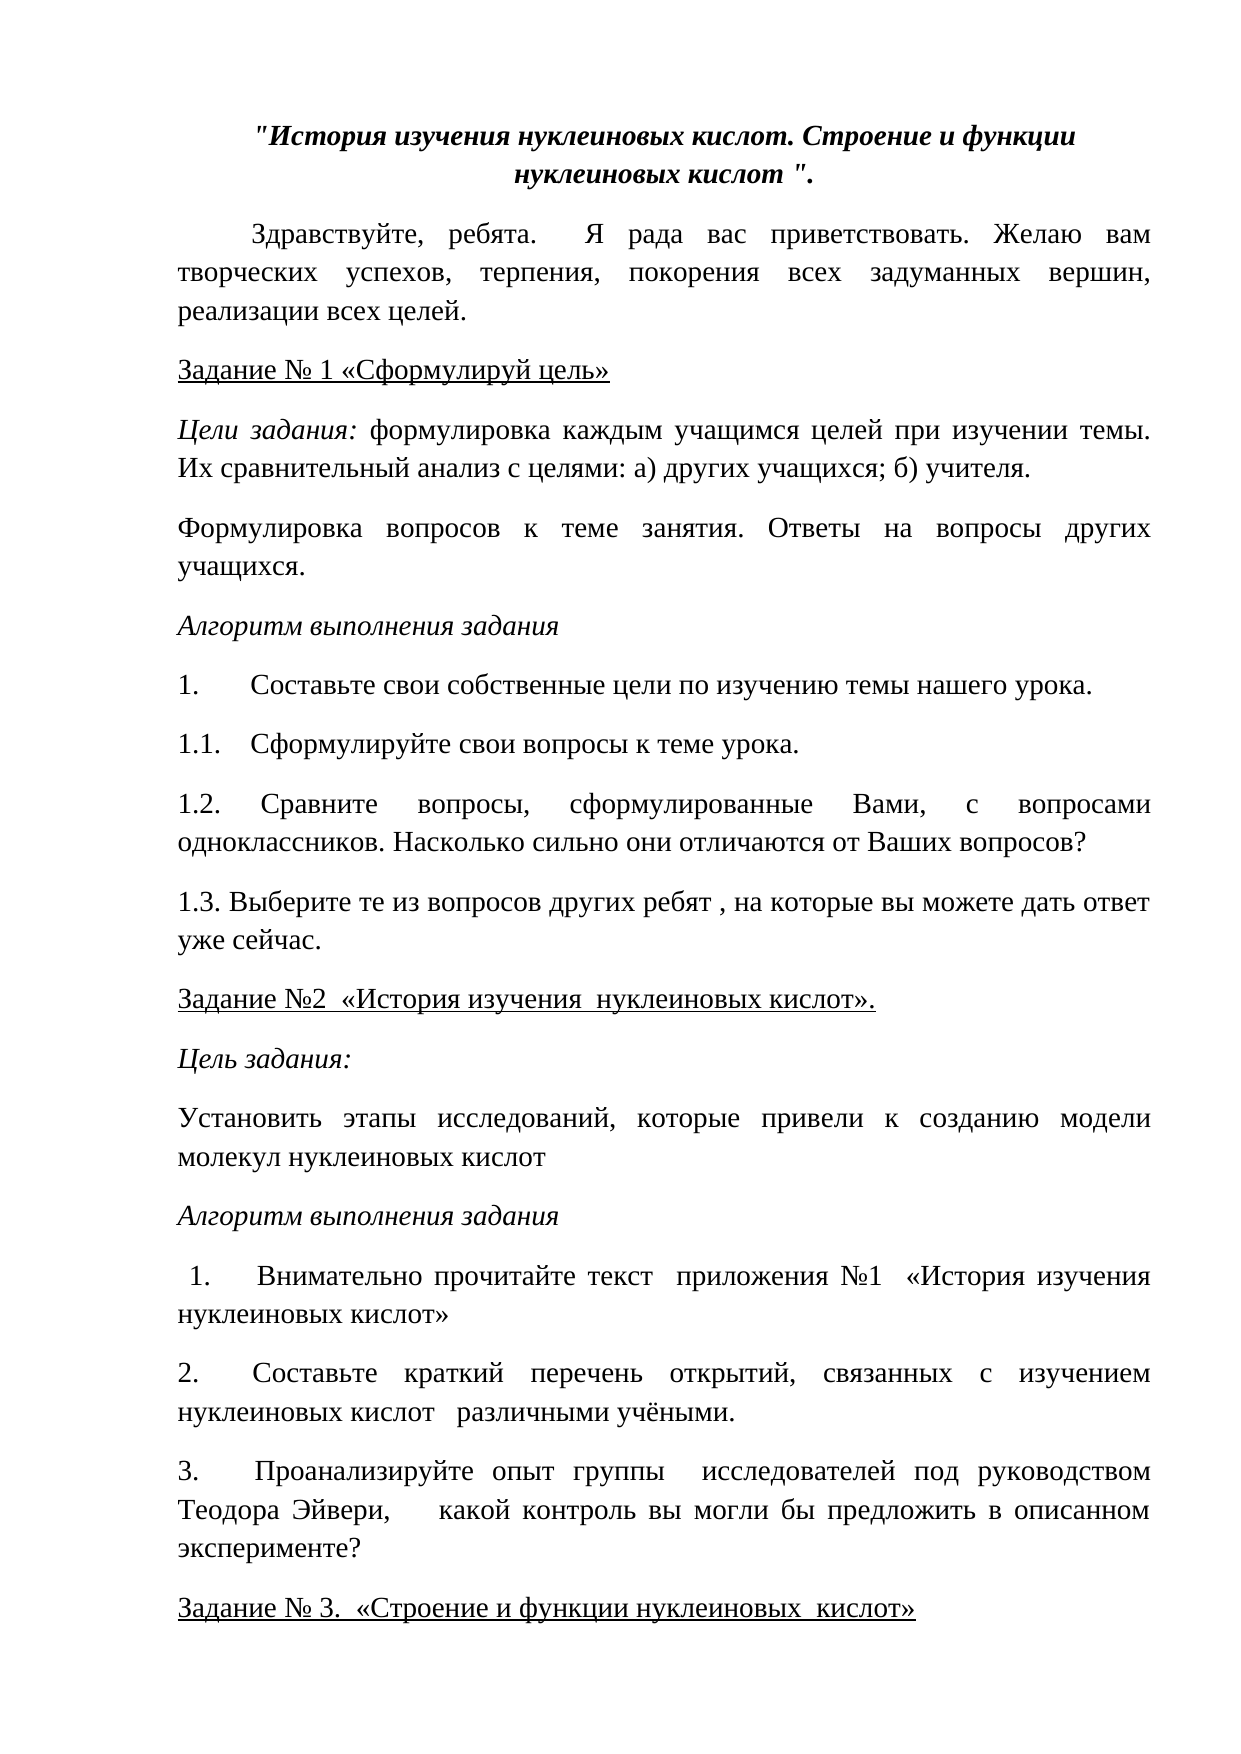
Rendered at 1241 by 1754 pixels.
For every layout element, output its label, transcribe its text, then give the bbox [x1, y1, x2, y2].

text 2. Составьте краткий перечень открытий, связанных с изучением нуклеиновых кислот различными учёными. [177, 1356, 1152, 1428]
text Задание № 1 «Сформулируй цель» [177, 352, 1152, 386]
text 1.1. Сформулируйте свои вопросы к теме урока. [177, 726, 1152, 760]
text Алгоритм выполнения задания [177, 608, 1152, 641]
text Цель задания: [177, 1041, 1152, 1074]
text Установить этапы исследований, которые привели к созданию модели молекул нуклеиновых кислот [177, 1100, 1152, 1172]
text Здравствуйте, ребята. Я рада вас приветствовать. Желаю вам творческих успехов, терпения, покорения всех задуманных вершин, реализации всех целей. [177, 216, 1152, 327]
text 1.3. Выберите те из вопросов других ребят , на которые вы можете дать ответ уже сейчас. [177, 884, 1152, 956]
text 1.2. Сравните вопросы, сформулированные Вами, с вопросами одноклассников. Насколько сильно они отличаются от Ваших вопросов? [177, 786, 1152, 858]
text "История изучения нуклеиновых кислот. Строение и функции нуклеиновых кислот ". [177, 118, 1152, 190]
text Формулировка вопросов к теме занятия. Ответы на вопросы других учащихся. [177, 510, 1152, 582]
text Задание № 3. «Строение и функции нуклеиновых кислот» [177, 1590, 1152, 1623]
text Задание №2 «История изучения нуклеиновых кислот». [177, 982, 1152, 1015]
text 3. Проанализируйте опыт группы исследователей под руководством Теодора Эйвери, какой контроль вы могли бы предложить в описанном эксперименте? [177, 1453, 1152, 1564]
text Цели задания: формулировка каждым учащимся целей при изучении темы. Их сравнительный анализ с целями: а) других учащихся; б) учителя. [177, 412, 1152, 484]
text 1. Внимательно прочитайте текст приложения №1 «История изучения нуклеиновых кислот» [177, 1258, 1152, 1330]
text 1. Составьте свои собственные цели по изучению темы нашего урока. [177, 667, 1152, 701]
text Алгоритм выполнения задания [177, 1198, 1152, 1232]
